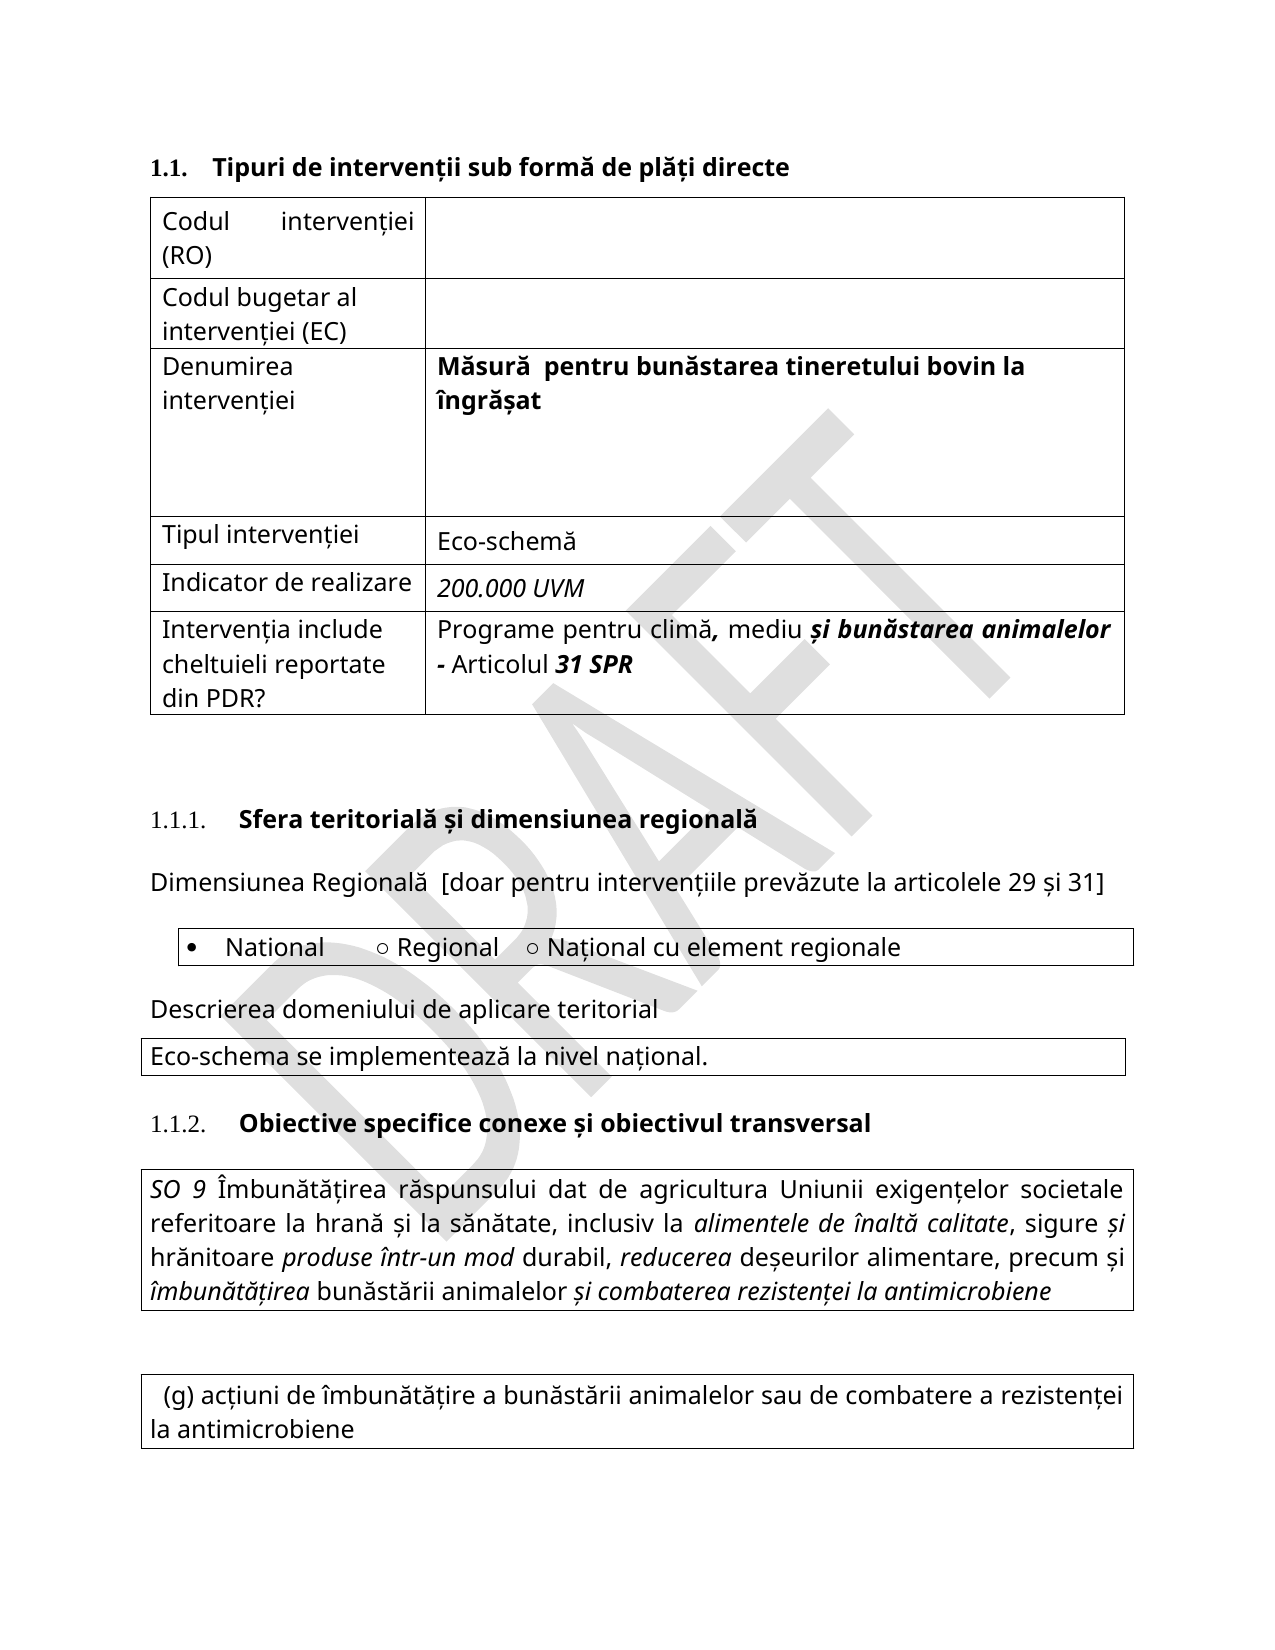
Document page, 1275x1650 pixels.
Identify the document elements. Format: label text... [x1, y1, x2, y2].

table_cell Codul bugetar al intervenției (EC) [151, 279, 425, 347]
text Dimensiunea Regională [doar pentru intervențiile prevăzute la articolele 29 și 31] [150, 865, 1125, 899]
list Sfera teritorială și dimensiunea regională [150, 802, 1125, 836]
table_header Codul intervenției (RO) [151, 198, 425, 278]
table_cell Indicator de realizare [151, 565, 425, 611]
list Tipuri de intervenții sub formă de plăți directe [150, 150, 1125, 184]
text Eco-schema se implementează la nivel național. [142, 1039, 1125, 1075]
table_cell Eco-schemă [426, 517, 1124, 563]
table_cell [426, 279, 1124, 347]
list National ○ Regional ○ Național cu element regionale [179, 929, 1133, 965]
table_header [426, 198, 1124, 278]
table_cell Tipul intervenției [151, 517, 425, 563]
text Descrierea domeniului de aplicare teritorial [150, 991, 1125, 1026]
text SO 9 Îmbunătățirea răspunsului dat de agricultura Uniunii exigențelor societale referitoare la hrană și la sănătate, inclusiv la alimentele de înaltă calitate, sigure și hrănitoare produse într-un mod durabil, reducerea deșeurilor alimentare, precum și îmbunătățirea bunăstării animalelor și combaterea rezistenței la antimicrobiene [142, 1170, 1133, 1310]
list Obiective specifice conexe și obiectivul transversal [150, 1105, 1125, 1139]
table_cell 200.000 UVM [426, 565, 1124, 611]
text (g) acțiuni de îmbunătățire a bunăstării animalelor sau de combatere a rezistenței la antimicrobiene [142, 1375, 1133, 1448]
table_cell Denumirea intervenției [151, 349, 425, 516]
table_cell Programe pentru climă, mediu și bunăstarea animalelor - Articolul 31 SPR [426, 612, 1124, 714]
table_cell Măsură pentru bunăstarea tineretului bovin la îngrășat [426, 349, 1124, 516]
table_cell Intervenția include cheltuieli reportate din PDR? [151, 612, 425, 714]
